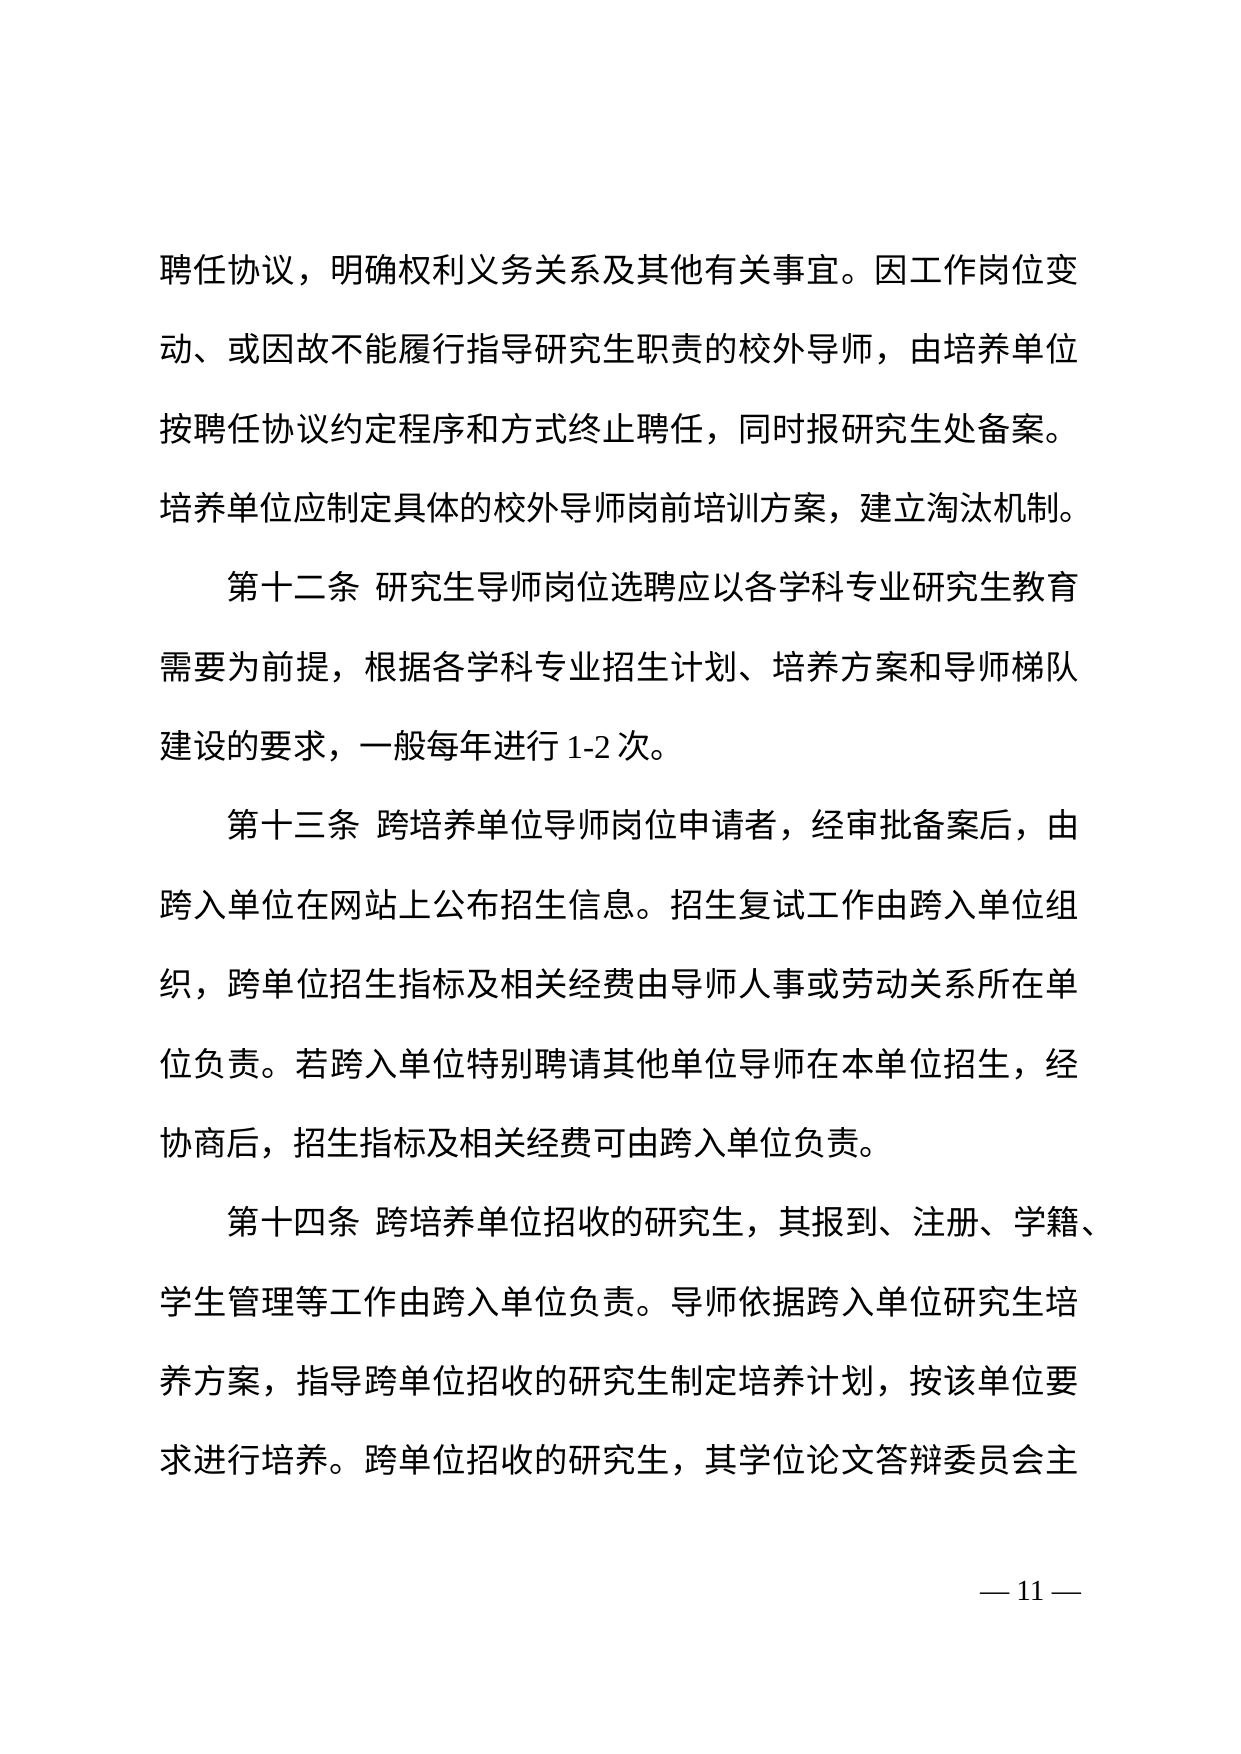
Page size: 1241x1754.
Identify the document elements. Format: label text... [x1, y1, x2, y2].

text 第十三条 跨培养单位导师岗位申请者，经审批备案后，由跨入单位在网站上公布招生信息。招生复试工作由跨入单位组织，跨单位招生指标及相关经费由导师人事或劳动关系所在单位负责。若跨入单位特别聘请其他单位导师在本单位招生，经协商后，招生指标及相关经费可由跨入单位负责。 [159, 784, 1081, 1181]
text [159, 228, 1081, 546]
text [159, 1181, 1081, 1498]
text 第十二条 研究生导师岗位选聘应以各学科专业研究生教育需要为前提，根据各学科专业招生计划、培养方案和导师梯队建设的要求，一般每年进行1-2次。 [159, 546, 1081, 784]
